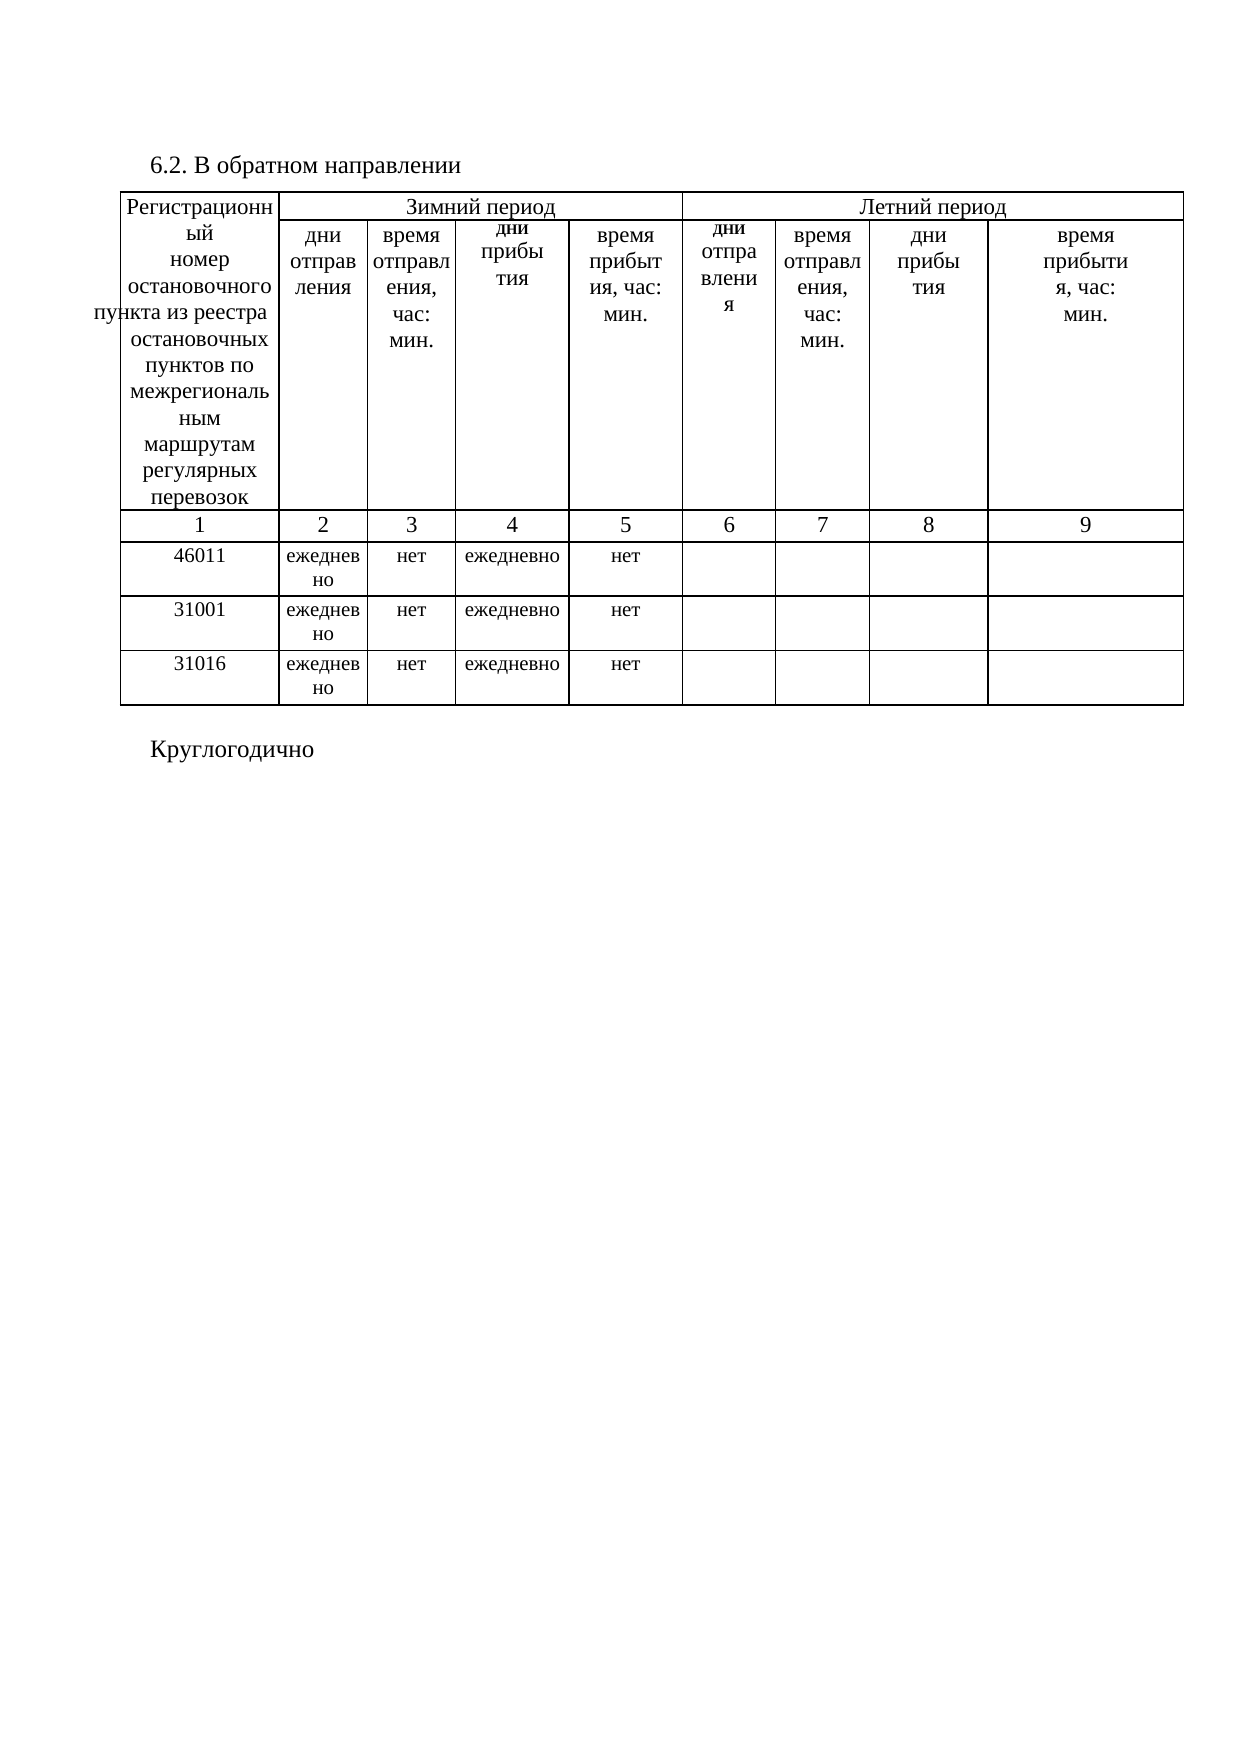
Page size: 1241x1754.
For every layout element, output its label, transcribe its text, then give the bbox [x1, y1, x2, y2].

table_cell нет [570, 651, 682, 704]
table_cell нет [570, 543, 682, 595]
table_cell [870, 597, 987, 650]
table_cell [870, 543, 987, 595]
table_cell [776, 543, 869, 595]
table_cell 9 [989, 511, 1183, 541]
table_cell дни отправ ления [280, 221, 367, 509]
table_cell дни прибы тия [870, 221, 987, 509]
table_cell нет [368, 651, 455, 704]
table_cell ежедневно [280, 597, 367, 650]
table_cell 7 [776, 511, 869, 541]
table_cell нет [368, 597, 455, 650]
text 6.2. В обратном направлении [150, 150, 1090, 179]
table_cell время отправл ения, час: мин. [776, 221, 869, 509]
table_cell [989, 543, 1183, 595]
table_cell 8 [870, 511, 987, 541]
table_cell 4 [456, 511, 568, 541]
table_cell время отправл ения, час: мин. [368, 221, 455, 509]
table_cell [776, 651, 869, 704]
table_cell нет [570, 597, 682, 650]
table_header Зимний период [280, 193, 682, 219]
text Круглогодично [150, 734, 1090, 763]
table_header Летний период [683, 193, 1183, 219]
table_cell ДНИ отпра влени я [683, 221, 775, 509]
table_cell 31016 [121, 651, 278, 704]
table_cell время прибыти я, час: мин. [989, 221, 1183, 509]
table_cell ежедневно [456, 651, 568, 704]
table_cell 2 [280, 511, 367, 541]
table_cell [776, 597, 869, 650]
table_cell время прибыт ия, час: мин. [570, 221, 682, 509]
table_cell нет [368, 543, 455, 595]
table_cell [683, 543, 775, 595]
table_cell [683, 597, 775, 650]
table_cell ежедневно [280, 543, 367, 595]
table_cell 1 [121, 511, 278, 541]
table_cell 31001 [121, 597, 278, 650]
table_cell 3 [368, 511, 455, 541]
table_cell 6 [683, 511, 775, 541]
table_cell [870, 651, 987, 704]
table_cell [989, 651, 1183, 704]
table_cell ежедневно [280, 651, 367, 704]
table_cell [683, 651, 775, 704]
table_cell ежедневно [456, 543, 568, 595]
table_cell [989, 597, 1183, 650]
table_cell ДНИ прибы тия [456, 221, 568, 509]
table_cell ежедневно [456, 597, 568, 650]
table_cell 46011 [121, 543, 278, 595]
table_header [121, 193, 278, 509]
table_cell 5 [570, 511, 682, 541]
